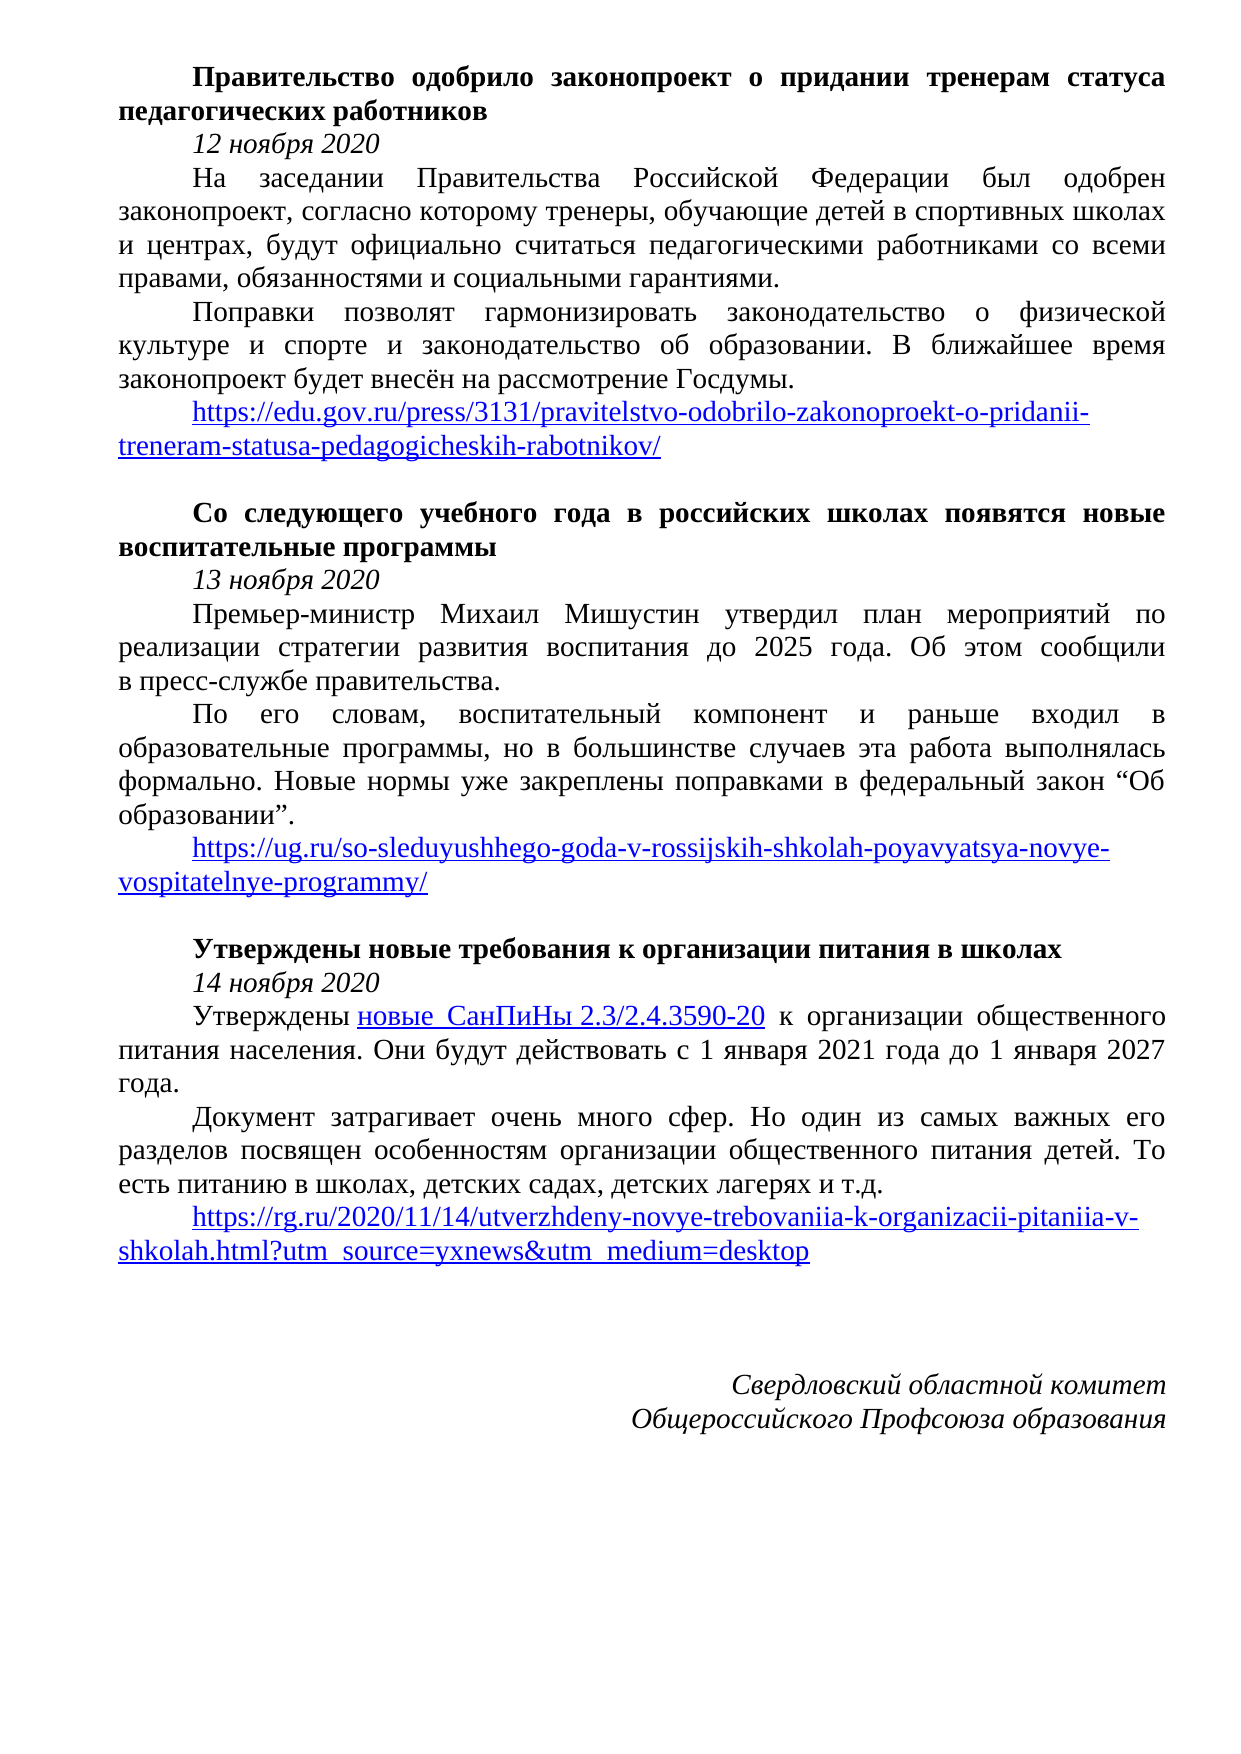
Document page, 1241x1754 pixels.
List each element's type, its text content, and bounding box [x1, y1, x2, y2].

text https://edu.gov.ru/press/3131/pravitelstvo-odobrilo-zakonoproekt-o-pridanii-treneram-statusa-pedagogicheskih-rabotnikov/ [118, 394, 1167, 462]
text https://ug.ru/so-sleduyushhego-goda-v-rossijskih-shkolah-poyavyatsya-novye-vospitatelnye-programmy/ [118, 831, 1167, 898]
text Общероссийского Профсоюза образования [118, 1401, 1167, 1434]
text На заседании Правительства Российской Федерации был одобрен законопроект, согласно которому тренеры, обучающие детей в спортивных школах и центрах, будут официально считаться педагогическими работниками со всеми правами, обязанностями и социальными гарантиями. [118, 160, 1167, 294]
text Свердловский областной комитет [118, 1367, 1167, 1401]
text Утверждены новые СанПиНы 2.3/2.4.3590-20 к организации общественного питания населения. Они будут действовать с 1 января 2021 года до 1 января 2027 года. [118, 998, 1167, 1099]
text 12 ноября 2020 [118, 126, 1167, 160]
subtitle Правительство одобрило законопроект о придании тренерам статуса педагогических работников [118, 59, 1167, 126]
text Документ затрагивает очень много сфер. Но один из самых важных его разделов посвящен особенностям организации общественного питания детей. То есть питанию в школах, детских садах, детских лагерях и т.д. [118, 1099, 1167, 1199]
text Поправки позволят гармонизировать законодательство о физической культуре и спорте и законодательство об образовании. В ближайшее время законопроект будет внесён на рассмотрение Госдумы. [118, 294, 1167, 394]
text https://rg.ru/2020/11/14/utverzhdeny-novye-trebovaniia-k-organizacii-pitaniia-v-shkolah.html?utm_source=yxnews&utm_medium=desktop [118, 1199, 1167, 1267]
text 14 ноября 2020 [118, 965, 1167, 998]
subtitle Со следующего учебного года в российских школах появятся новые воспитательные программы [118, 495, 1167, 562]
text По его словам, воспитательный компонент и раньше входил в образовательные программы, но в большинстве случаев эта работа выполнялась формально. Новые нормы уже закреплены поправками в федеральный закон “Об образовании”. [118, 696, 1167, 831]
text Премьер-министр Михаил Мишустин утвердил план мероприятий по реализации стратегии развития воспитания до 2025 года. Об этом сообщили в пресс-службе правительства. [118, 596, 1167, 696]
text 13 ноября 2020 [118, 562, 1167, 596]
subtitle Утверждены новые требования к организации питания в школах [118, 931, 1167, 965]
